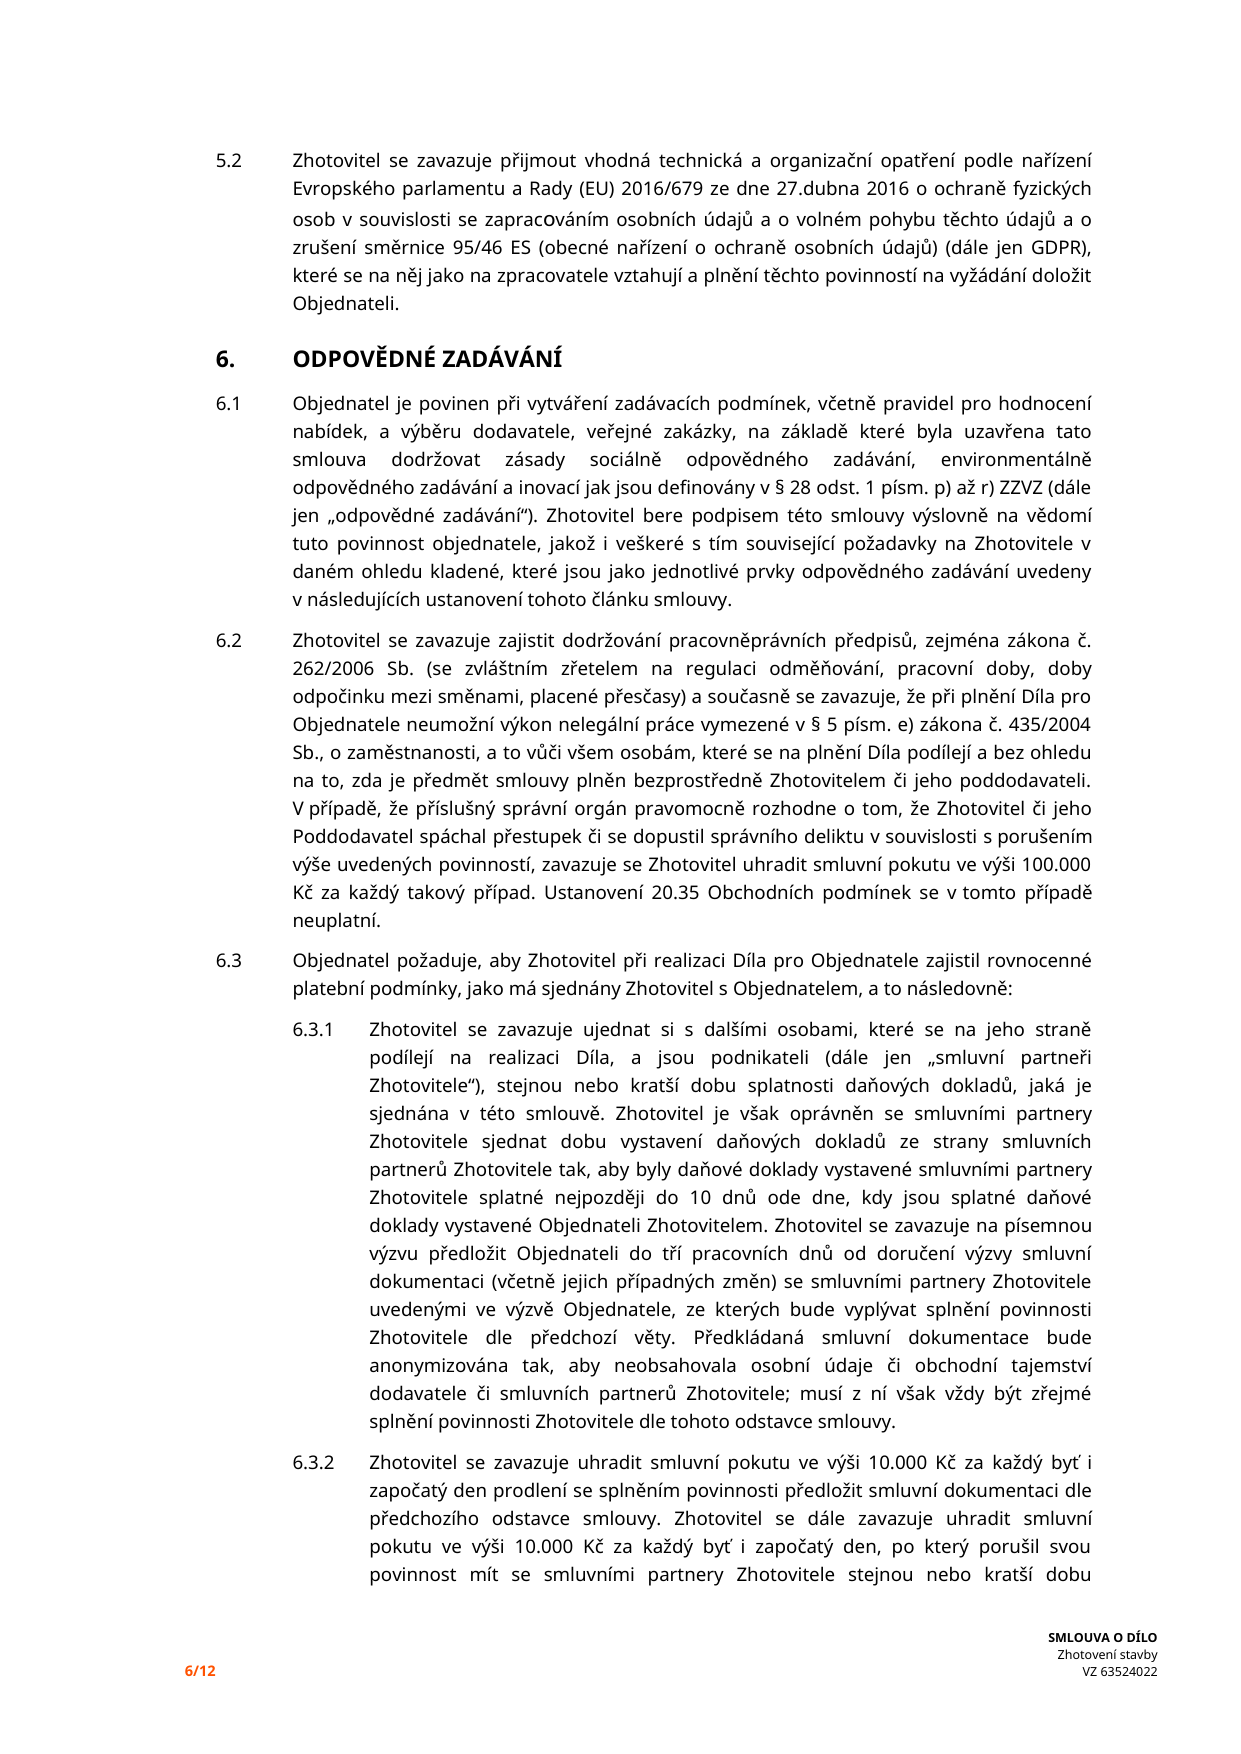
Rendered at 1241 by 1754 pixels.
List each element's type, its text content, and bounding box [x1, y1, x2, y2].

text Objednatel je povinen při vytváření zadávacích podmínek, včetně pravidel pro hodnocení nabídek, a výběru dodavatele, veřejné zakázky, na základě které byla uzavřena tato smlouva dodržovat zásady sociálně odpovědného zadávání, environmentálně odpovědného zadávání a inovací jak jsou definovány v § 28 odst. 1 písm. p) až r) ZZVZ (dále jen „odpovědné zadávání“). Zhotovitel bere podpisem této smlouvy výslovně na vědomí tuto povinnost objednatele, jakož i veškeré s tím související požadavky na Zhotovitele v daném ohledu kladené, které jsou jako jednotlivé prvky odpovědného zadávání uvedeny v následujících ustanovení tohoto článku smlouvy. [216, 390, 1093, 612]
text Zhotovitel se zavazuje přijmout vhodná technická a organizační opatření podle nařízení Evropského parlamentu a Rady (EU) 2016/679 ze dne 27.dubna 2016 o ochraně fyzických osob v souvislosti se zapracováním osobních údajů a o volném pohybu těchto údajů a o zrušení směrnice 95/46 ES (obecné nařízení o ochraně osobních údajů) (dále jen GDPR), které se na něj jako na zpracovatele vztahují a plnění těchto povinností na vyžádání doložit Objednateli. [216, 147, 1093, 316]
text ODPOVĚDNÉ ZADÁVÁNÍ [216, 343, 1093, 374]
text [292, 1449, 1093, 1587]
text Zhotovitel se zavazuje zajistit dodržování pracovněprávních předpisů, zejména zákona č. 262/2006 Sb. (se zvláštním zřetelem na regulaci odměňování, pracovní doby, doby odpočinku mezi směnami, placené přesčasy) a současně se zavazuje, že při plnění Díla pro Objednatele neumožní výkon nelegální práce vymezené v § 5 písm. e) zákona č. 435/2004 Sb., o zaměstnanosti, a to vůči všem osobám, které se na plnění Díla podílejí a bez ohledu na to, zda je předmět smlouvy plněn bezprostředně Zhotovitelem či jeho poddodavateli. V případě, že příslušný správní orgán pravomocně rozhodne o tom, že Zhotovitel či jeho Poddodavatel spáchal přestupek či se dopustil správního deliktu v souvislosti s porušením výše uvedených povinností, zavazuje se Zhotovitel uhradit smluvní pokutu ve výši 100.000 Kč za každý takový případ. Ustanovení 20.35 Obchodních podmínek se v tomto případě neuplatní. [216, 627, 1093, 933]
text Objednatel požaduje, aby Zhotovitel při realizaci Díla pro Objednatele zajistil rovnocenné platební podmínky, jako má sjednány Zhotovitel s Objednatelem, a to následovně: [216, 948, 1093, 1001]
text Zhotovitel se zavazuje ujednat si s dalšími osobami, které se na jeho straně podílejí na realizaci Díla, a jsou podnikateli (dále jen „smluvní partneři Zhotovitele“), stejnou nebo kratší dobu splatnosti daňových dokladů, jaká je sjednána v této smlouvě. Zhotovitel je však oprávněn se smluvními partnery Zhotovitele sjednat dobu vystavení daňových dokladů ze strany smluvních partnerů Zhotovitele tak, aby byly daňové doklady vystavené smluvními partnery Zhotovitele splatné nejpozději do 10 dnů ode dne, kdy jsou splatné daňové doklady vystavené Objednateli Zhotovitelem. Zhotovitel se zavazuje na písemnou výzvu předložit Objednateli do tří pracovních dnů od doručení výzvy smluvní dokumentaci (včetně jejich případných změn) se smluvními partnery Zhotovitele uvedenými ve výzvě Objednatele, ze kterých bude vyplývat splnění povinnosti Zhotovitele dle předchozí věty. Předkládaná smluvní dokumentace bude anonymizována tak, aby neobsahovala osobní údaje či obchodní tajemství dodavatele či smluvních partnerů Zhotovitele; musí z ní však vždy být zřejmé splnění povinnosti Zhotovitele dle tohoto odstavce smlouvy. [292, 1016, 1093, 1434]
